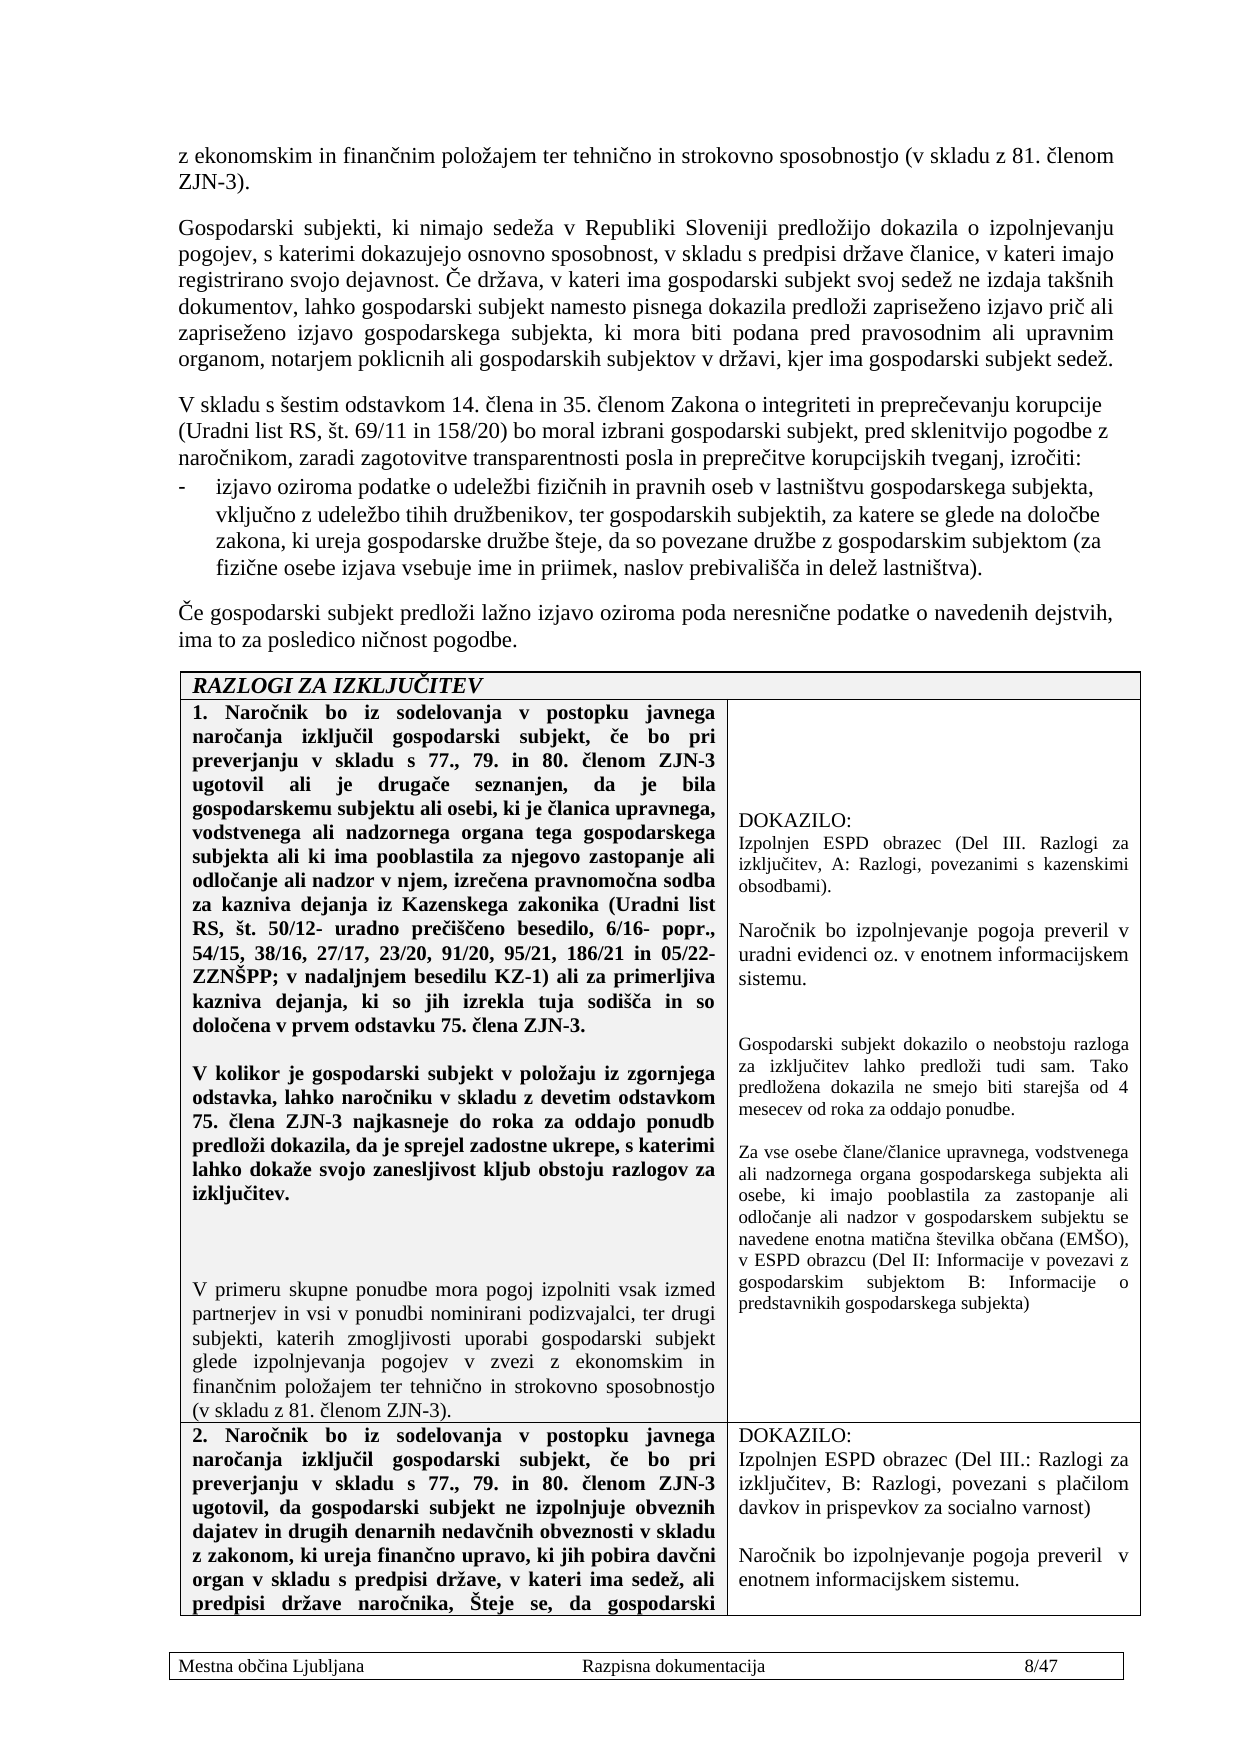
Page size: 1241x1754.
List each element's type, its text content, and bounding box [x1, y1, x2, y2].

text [178, 142, 1115, 194]
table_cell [181, 1423, 727, 1615]
text Gospodarski subjekti, ki nimajo sedeža v Republiki Sloveniji predložijo dokazila o izpolnjevanju pogojev, s katerimi dokazujejo osnovno sposobnost, v skladu s predpisi države članice, v kateri imajo registrirano svojo dejavnost. Če država, v kateri ima gospodarski subjekt svoj sedež ne izdaja takšnih dokumentov, lahko gospodarski subjekt namesto pisnega dokazila predloži zapriseženo izjavo prič ali zapriseženo izjavo gospodarskega subjekta, ki mora biti podana pred pravosodnim ali upravnim organom, notarjem poklicnih ali gospodarskih subjektov v državi, kjer ima gospodarski subjekt sedež. [178, 214, 1115, 372]
table_cell 1. Naročnik bo iz sodelovanja v postopku javnega naročanja izključil gospodarski subjekt, če bo pri preverjanju v skladu s 77., 79. in 80. členom ZJN-3 ugotovil ali je drugače seznanjen, da je bila gospodarskemu subjektu ali osebi, ki je članica upravnega, vodstvenega ali nadzornega organa tega gospodarskega subjekta ali ki ima pooblastila za njegovo zastopanje ali odločanje ali nadzor v njem, izrečena pravnomočna sodba za kazniva dejanja iz Kazenskega zakonika (Uradni list RS, št. 50/12- uradno prečiščeno besedilo, 6/16- popr., 54/15, 38/16, 27/17, 23/20, 91/20, 95/21, 186/21 in 05/22- ZZNŠPP; v nadaljnjem besedilu KZ-1) ali za primerljiva kazniva dejanja, ki so jih izrekla tuja sodišča in so določena v prvem odstavku 75. člena ZJN-3. V kolikor je gospodarski subjekt v položaju iz zgornjega odstavka, lahko naročniku v skladu z devetim odstavkom 75. člena ZJN-3 najkasneje do roka za oddajo ponudb predloži dokazila, da je sprejel zadostne ukrepe, s katerimi lahko dokaže svojo zanesljivost kljub obstoju razlogov za izključitev. V primeru skupne ponudbe mora pogoj izpolniti vsak izmed partnerjev in vsi v ponudbi nominirani podizvajalci, ter drugi subjekti, katerih zmogljivosti uporabi gospodarski subjekt glede izpolnjevanja pogojev v zvezi z ekonomskim in finančnim položajem ter tehnično in strokovno sposobnostjo (v skladu z 81. členom ZJN-3). [181, 700, 727, 1422]
text V skladu s šestim odstavkom 14. člena in 35. členom Zakona o integriteti in preprečevanju korupcije (Uradni list RS, št. 69/11 in 158/20) bo moral izbrani gospodarski subjekt, pred sklenitvijo pogodbe z naročnikom, zaradi zagotovitve transparentnosti posla in preprečitve korupcijskih tveganj, izročiti: [178, 391, 1115, 470]
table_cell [728, 1423, 1140, 1615]
table_header RAZLOGI ZA IZKLJUČITEV [181, 673, 1140, 699]
list izjavo oziroma podatke o udeležbi fizičnih in pravnih oseb v lastništvu gospodarskega subjekta, vključno z udeležbo tihih družbenikov, ter gospodarskih subjektih, za katere se glede na določbe zakona, ki ureja gospodarske družbe šteje, da so povezane družbe z gospodarskim subjektom (za fizične osebe izjava vsebuje ime in priimek, naslov prebivališča in delež lastništva). [178, 470, 1115, 580]
text Če gospodarski subjekt predloži lažno izjavo oziroma poda neresnične podatke o navedenih dejstvih, ima to za posledico ničnost pogodbe. [178, 599, 1115, 652]
table_cell DOKAZILO: Izpolnjen ESPD obrazec (Del III. Razlogi za izključitev, A: Razlogi, povezanimi s kazenskimi obsodbami). Naročnik bo izpolnjevanje pogoja preveril v uradni evidenci oz. v enotnem informacijskem sistemu. Gospodarski subjekt dokazilo o neobstoju razloga za izključitev lahko predloži tudi sam. Tako predložena dokazila ne smejo biti starejša od 4 mesecev od roka za oddajo ponudbe. Za vse osebe člane/članice upravnega, vodstvenega ali nadzornega organa gospodarskega subjekta ali osebe, ki imajo pooblastila za zastopanje ali odločanje ali nadzor v gospodarskem subjektu se navedene enotna matična številka občana (EMŠO), v ESPD obrazcu (Del II: Informacije v povezavi z gospodarskim subjektom B: Informacije o predstavnikih gospodarskega subjekta) [728, 700, 1140, 1422]
